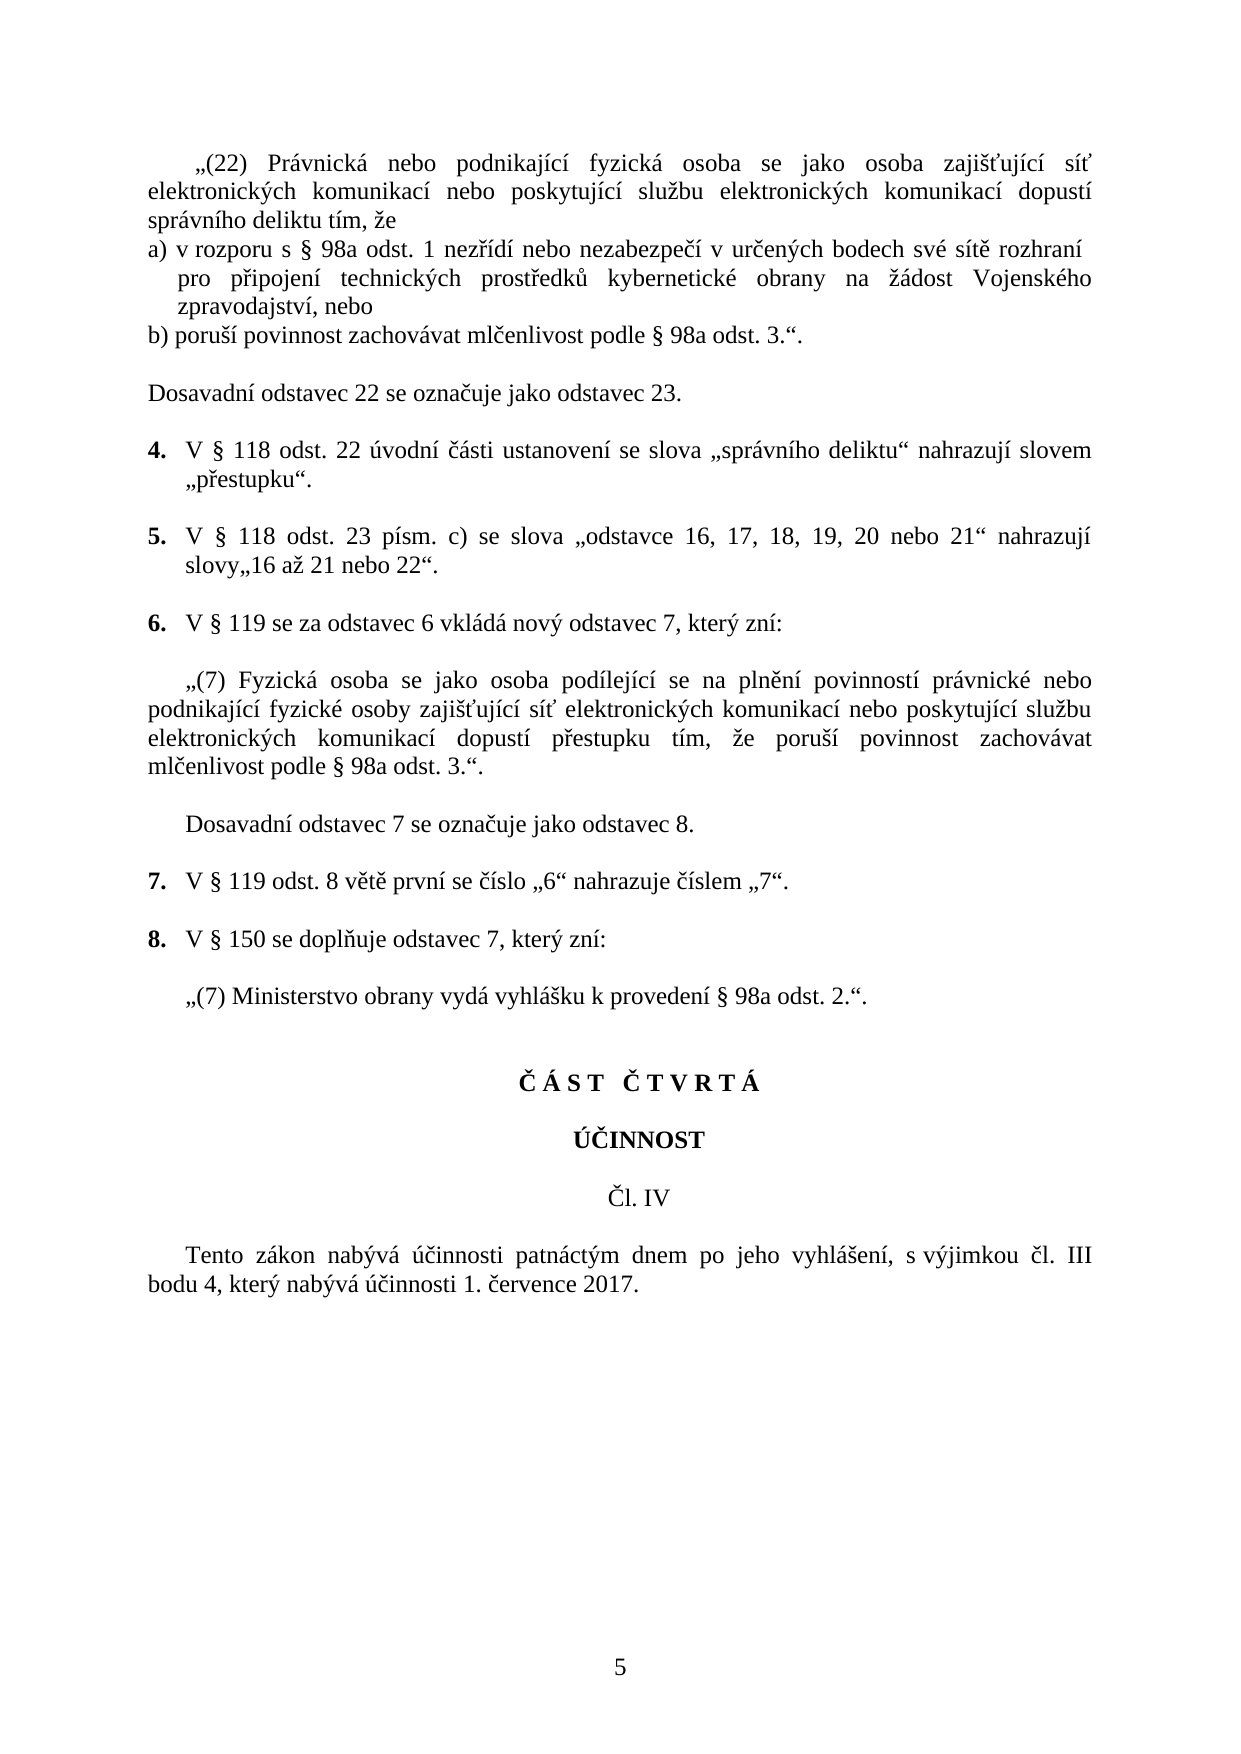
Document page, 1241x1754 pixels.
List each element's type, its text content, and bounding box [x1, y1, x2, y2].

text Dosavadní odstavec 22 se označuje jako odstavec 23. [148, 378, 1093, 406]
list V § 119 odst. 8 větě první se číslo „6“ nahrazuje číslem „7“. [148, 866, 1093, 895]
text b) poruší povinnost zachovávat mlčenlivost podle § 98a odst. 3.“. [148, 320, 1093, 349]
list V § 150 se doplňuje odstavec 7, který zní: [148, 924, 1093, 953]
text Čl. IV [185, 1183, 1093, 1211]
text a) v rozporu s § 98a odst. 1 nezřídí nebo nezabezpečí v určených bodech své sítě rozhraní pro připojení technických prostředků kybernetické obrany na žádost Vojenského zpravodajství, nebo [148, 234, 1093, 320]
text „(22) Právnická nebo podnikající fyzická osoba se jako osoba zajišťující síť elektronických komunikací nebo poskytující službu elektronických komunikací dopustí správního deliktu tím, že [148, 148, 1093, 234]
text Tento zákon nabývá účinnosti patnáctým dnem po jeho vyhlášení, s výjimkou čl. III bodu 4, který nabývá účinnosti 1. července 2017. [148, 1240, 1093, 1298]
text Dosavadní odstavec 7 se označuje jako odstavec 8. [185, 809, 1093, 838]
list V § 119 se za odstavec 6 vkládá nový odstavec 7, který zní: [148, 608, 1093, 636]
text „(7) Ministerstvo obrany vydá vyhlášku k provedení § 98a odst. 2.“. [185, 981, 1093, 1010]
text „(7) Fyzická osoba se jako osoba podílející se na plnění povinností právnické nebo podnikající fyzické osoby zajišťující síť elektronických komunikací nebo poskytující službu elektronických komunikací dopustí přestupku tím, že poruší povinnost zachovávat mlčenlivost podle § 98a odst. 3.“. [148, 665, 1093, 780]
text Č Á S T Č T V R T Á [185, 1068, 1093, 1096]
list V § 118 odst. 23 písm. c) se slova „odstavce 16, 17, 18, 19, 20 nebo 21“ nahrazují slovy„16 až 21 nebo 22“. [148, 521, 1093, 579]
text Účinnost [185, 1125, 1093, 1154]
list V § 118 odst. 22 úvodní části ustanovení se slova „správního deliktu“ nahrazují slovem „přestupku“. [148, 435, 1093, 493]
